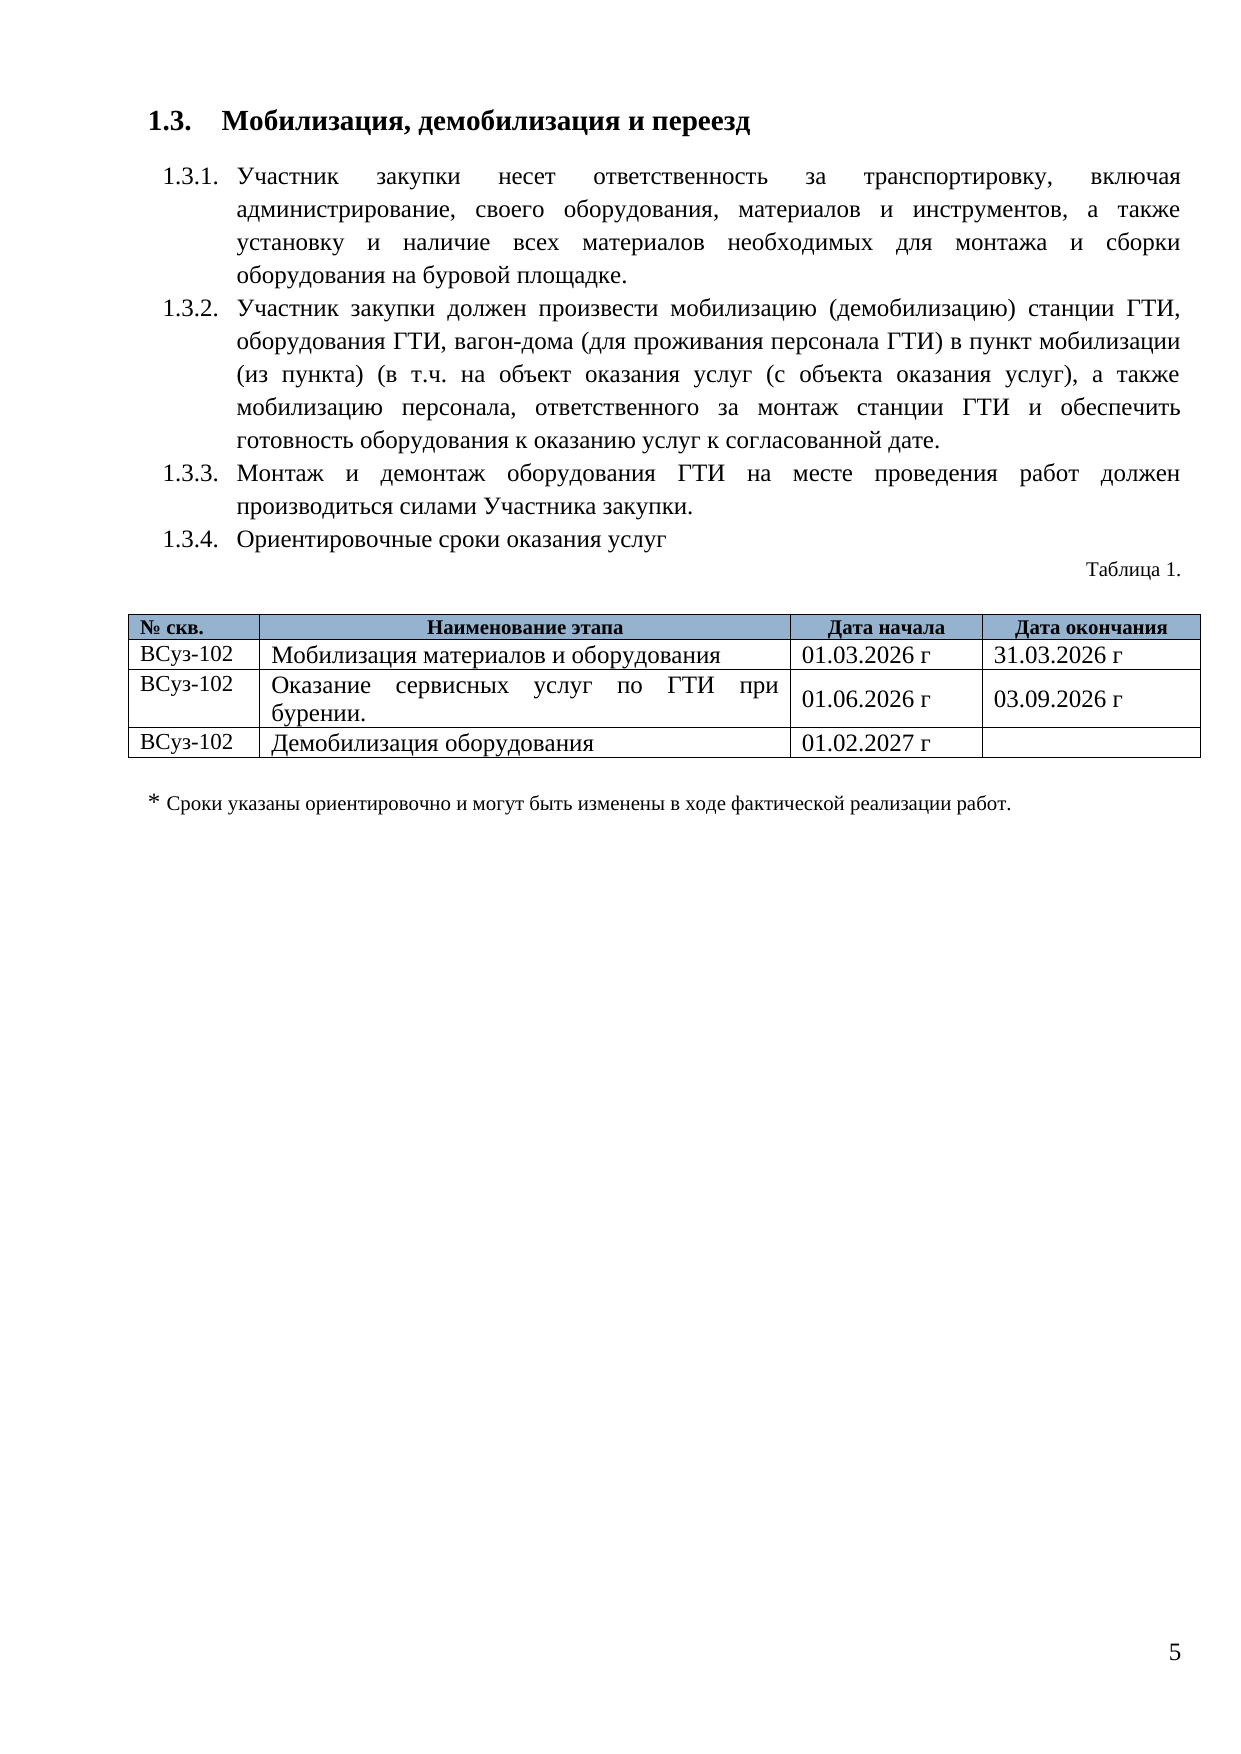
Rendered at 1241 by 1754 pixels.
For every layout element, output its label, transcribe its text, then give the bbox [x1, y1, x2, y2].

table_cell Демобилизация оборудования [260, 728, 790, 757]
subtitle Мобилизация, демобилизация и переезд [148, 103, 1181, 136]
list Участник закупки должен произвести мобилизацию (демобилизацию) станции ГТИ, оборудования ГТИ, вагон-дома (для проживания персонала ГТИ) в пункт мобилизации (из пункта) (в т.ч. на объект оказания услуг (с объекта оказания услуг), а также мобилизацию персонала, ответственного за монтаж станции ГТИ и обеспечить готовность оборудования к оказанию услуг к согласованной дате. [162, 293, 1181, 454]
table_cell Оказание сервисных услуг по ГТИ при бурении. [260, 670, 790, 727]
table_cell 01.02.2027 г [791, 728, 982, 757]
list Ориентировочные сроки оказания услуг [162, 524, 1181, 553]
list Участник закупки несет ответственность за транспортировку, включая администрирование, своего оборудования, материалов и инструментов, а также установку и наличие всех материалов необходимых для монтажа и сборки оборудования на буровой площадке. [162, 161, 1181, 289]
list Таблица 1. [236, 557, 1181, 581]
list Монтаж и демонтаж оборудования ГТИ на месте проведения работ должен производиться силами Участника закупки. [162, 458, 1181, 520]
table_cell 03.09.2026 г [983, 670, 1200, 727]
table_header Дата окончания [983, 615, 1200, 639]
table_cell [983, 728, 1200, 757]
table_cell 01.03.2026 г [791, 640, 982, 669]
table_cell ВСуз-102 [129, 640, 259, 669]
table_header Дата начала [791, 615, 982, 639]
table_header Наименование этапа [260, 615, 790, 639]
text * Сроки указаны ориентировочно и могут быть изменены в ходе фактической реализации работ. [148, 787, 1181, 816]
table_cell ВСуз-102 [129, 728, 259, 757]
table_cell 31.03.2026 г [983, 640, 1200, 669]
table_cell ВСуз-102 [129, 670, 259, 727]
table_header № скв. [129, 615, 259, 639]
table_cell Мобилизация материалов и оборудования [260, 640, 790, 669]
table_cell 01.06.2026 г [791, 670, 982, 727]
